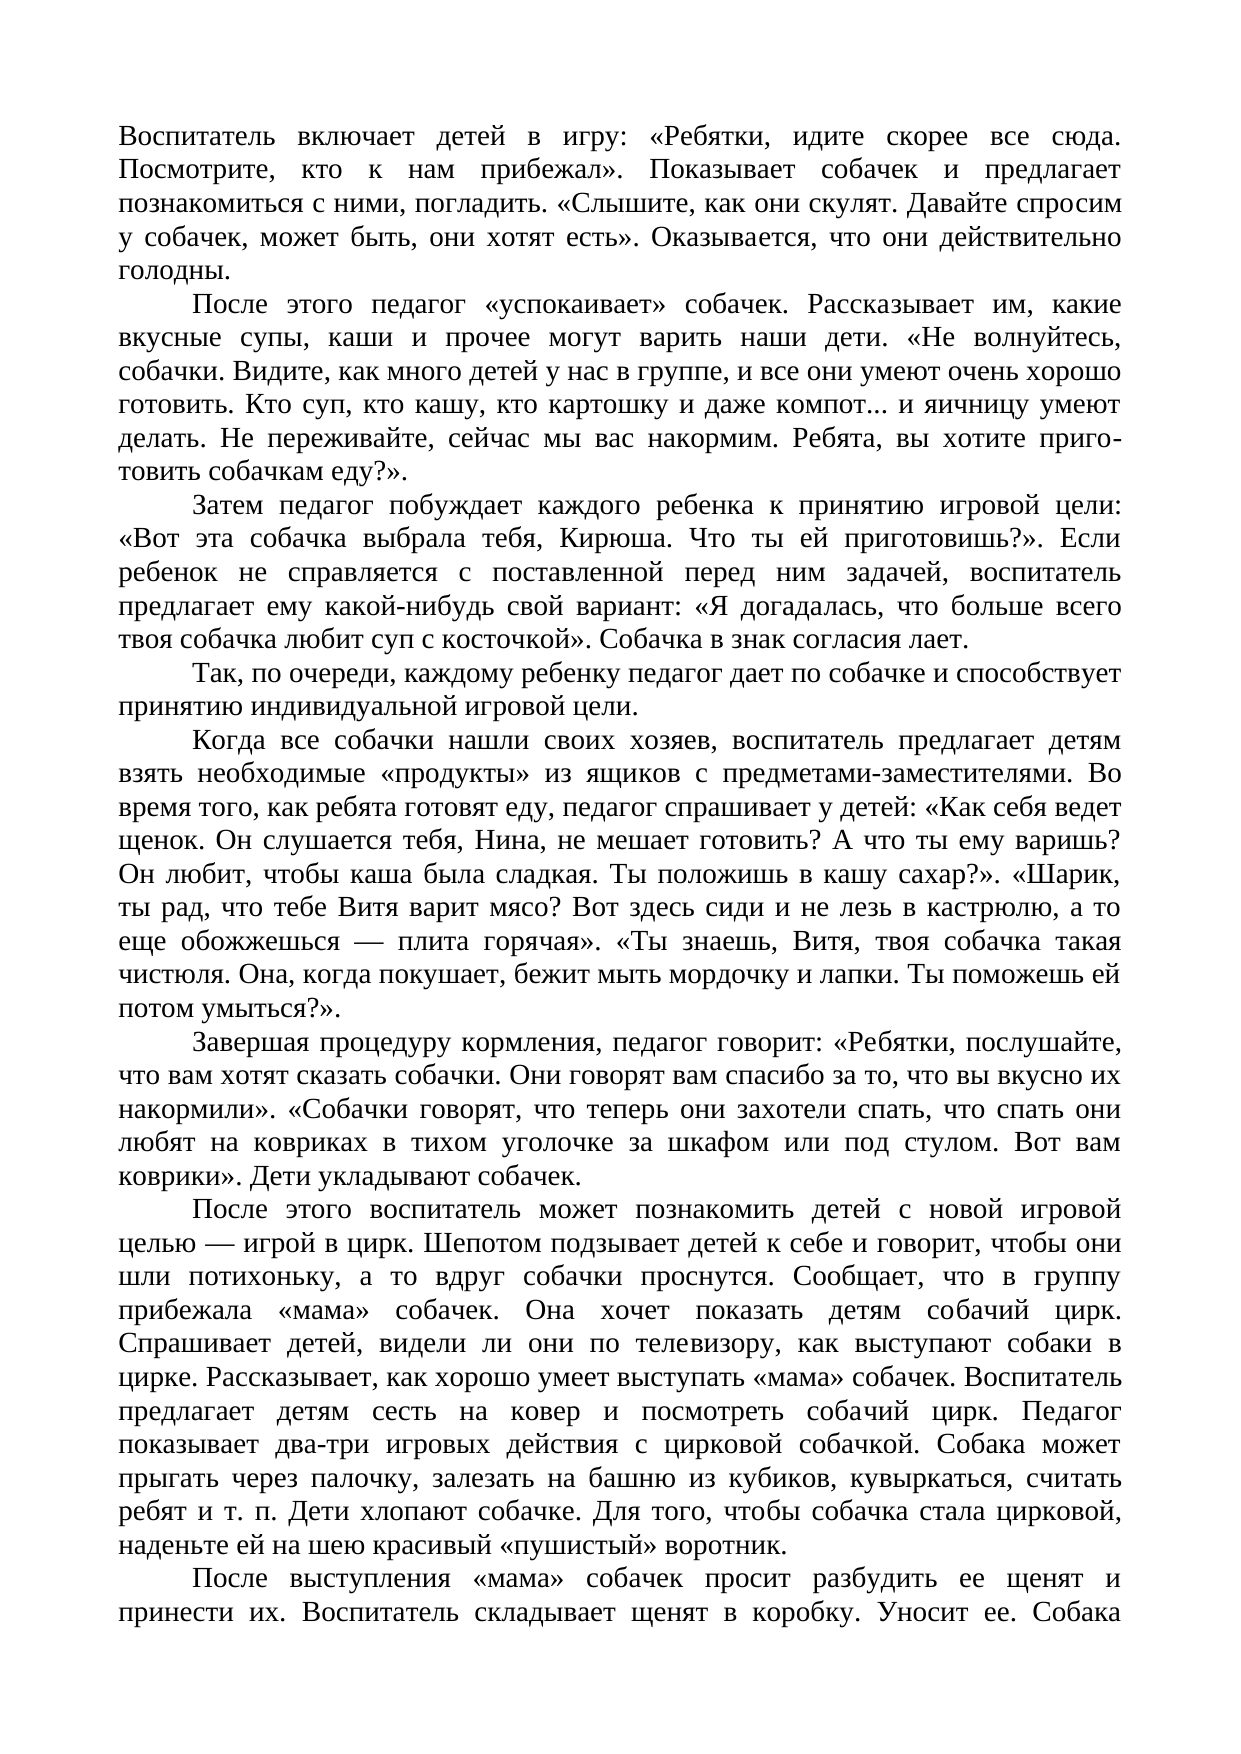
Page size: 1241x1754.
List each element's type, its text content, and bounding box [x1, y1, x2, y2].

text Так, по очереди, каждому ребенку педагог дает по собачке и способствует принятию индивидуальной игровой цели. [118, 655, 1122, 722]
text После этого педагог «успокаивает» собачек. Рассказывает им, какие вкусные супы, каши и прочее могут варить наши дети. «Не волнуйтесь, собачки. Видите, как много детей у нас в группе, и все они умеют очень хорошо готовить. Кто суп, кто кашу, кто картошку и даже компот... и яичницу умеют делать. Не переживайте, сейчас мы вас накормим. Ребята, вы хотите приготовить собачкам еду?». [118, 286, 1122, 487]
text Завершая процедуру кормления, педагог говорит: «Ребятки, послушайте, что вам хотят сказать собачки. Они говорят вам спасибо за то, что вы вкусно их накормили». «Собачки говорят, что теперь они захотели спать, что спать они любят на ковриках в тихом уголочке за шкафом или под стулом. Вот вам коврики». Дети укладывают собачек. [118, 1024, 1122, 1191]
text Воспитатель включает детей в игру: «Ребятки, идите скорее все сюда. Посмотрите, кто к нам прибежал». Показывает собачек и предлагает познакомиться с ними, погладить. «Слышите, как они скулят. Давайте спросим у собачек, может быть, они хотят есть». Оказывается, что они действительно голодны. [118, 118, 1122, 286]
text Когда все собачки нашли своих хозяев, воспитатель предлагает детям взять необходимые «продукты» из ящиков с предметами-заместителями. Во время того, как ребята готовят еду, педагог спрашивает у детей: «Как себя ведет щенок. Он слушается тебя, Нина, не мешает готовить? А что ты ему варишь? Он любит, чтобы каша была сладкая. Ты положишь в кашу сахар?». «Шарик, ты рад, что тебе Витя варит мясо? Вот здесь сиди и не лезь в кастрюлю, а то еще обожжешься — плита горячая». «Ты знаешь, Витя, твоя собачка такая чистюля. Она, когда покушает, бежит мыть мордочку и лапки. Ты поможешь ей потом умыться?». [118, 722, 1122, 1024]
text Затем педагог побуждает каждого ребенка к принятию игровой цели: «Вот эта собачка выбрала тебя, Кирюша. Что ты ей приготовишь?». Если ребенок не справляется с поставленной перед ним задачей, воспитатель предлагает ему какой-нибудь свой вариант: «Я догадалась, что больше всего твоя собачка любит суп с косточкой». Собачка в знак согласия лает. [118, 487, 1122, 655]
text После этого воспитатель может познакомить детей с новой игровой целью — игрой в цирк. Шепотом подзывает детей к себе и говорит, чтобы они шли потихоньку, а то вдруг собачки проснутся. Сообщает, что в группу прибежала «мама» собачек. Она хочет показать детям собачий цирк. Спрашивает детей, видели ли они по телевизору, как выступают собаки в цирке. Рассказывает, как хорошо умеет выступать «мама» собачек. Воспитатель предлагает детям сесть на ковер и посмотреть собачий цирк. Педагог показывает два-три игровых действия с цирковой собачкой. Собака может прыгать через палочку, залезать на башню из кубиков, кувыркаться, считать ребят и т. п. Дети хлопают собачке. Для того, чтобы собачка стала цирковой, наденьте ей на шею красивый «пушистый» воротник. [118, 1191, 1122, 1560]
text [118, 1560, 1122, 1627]
